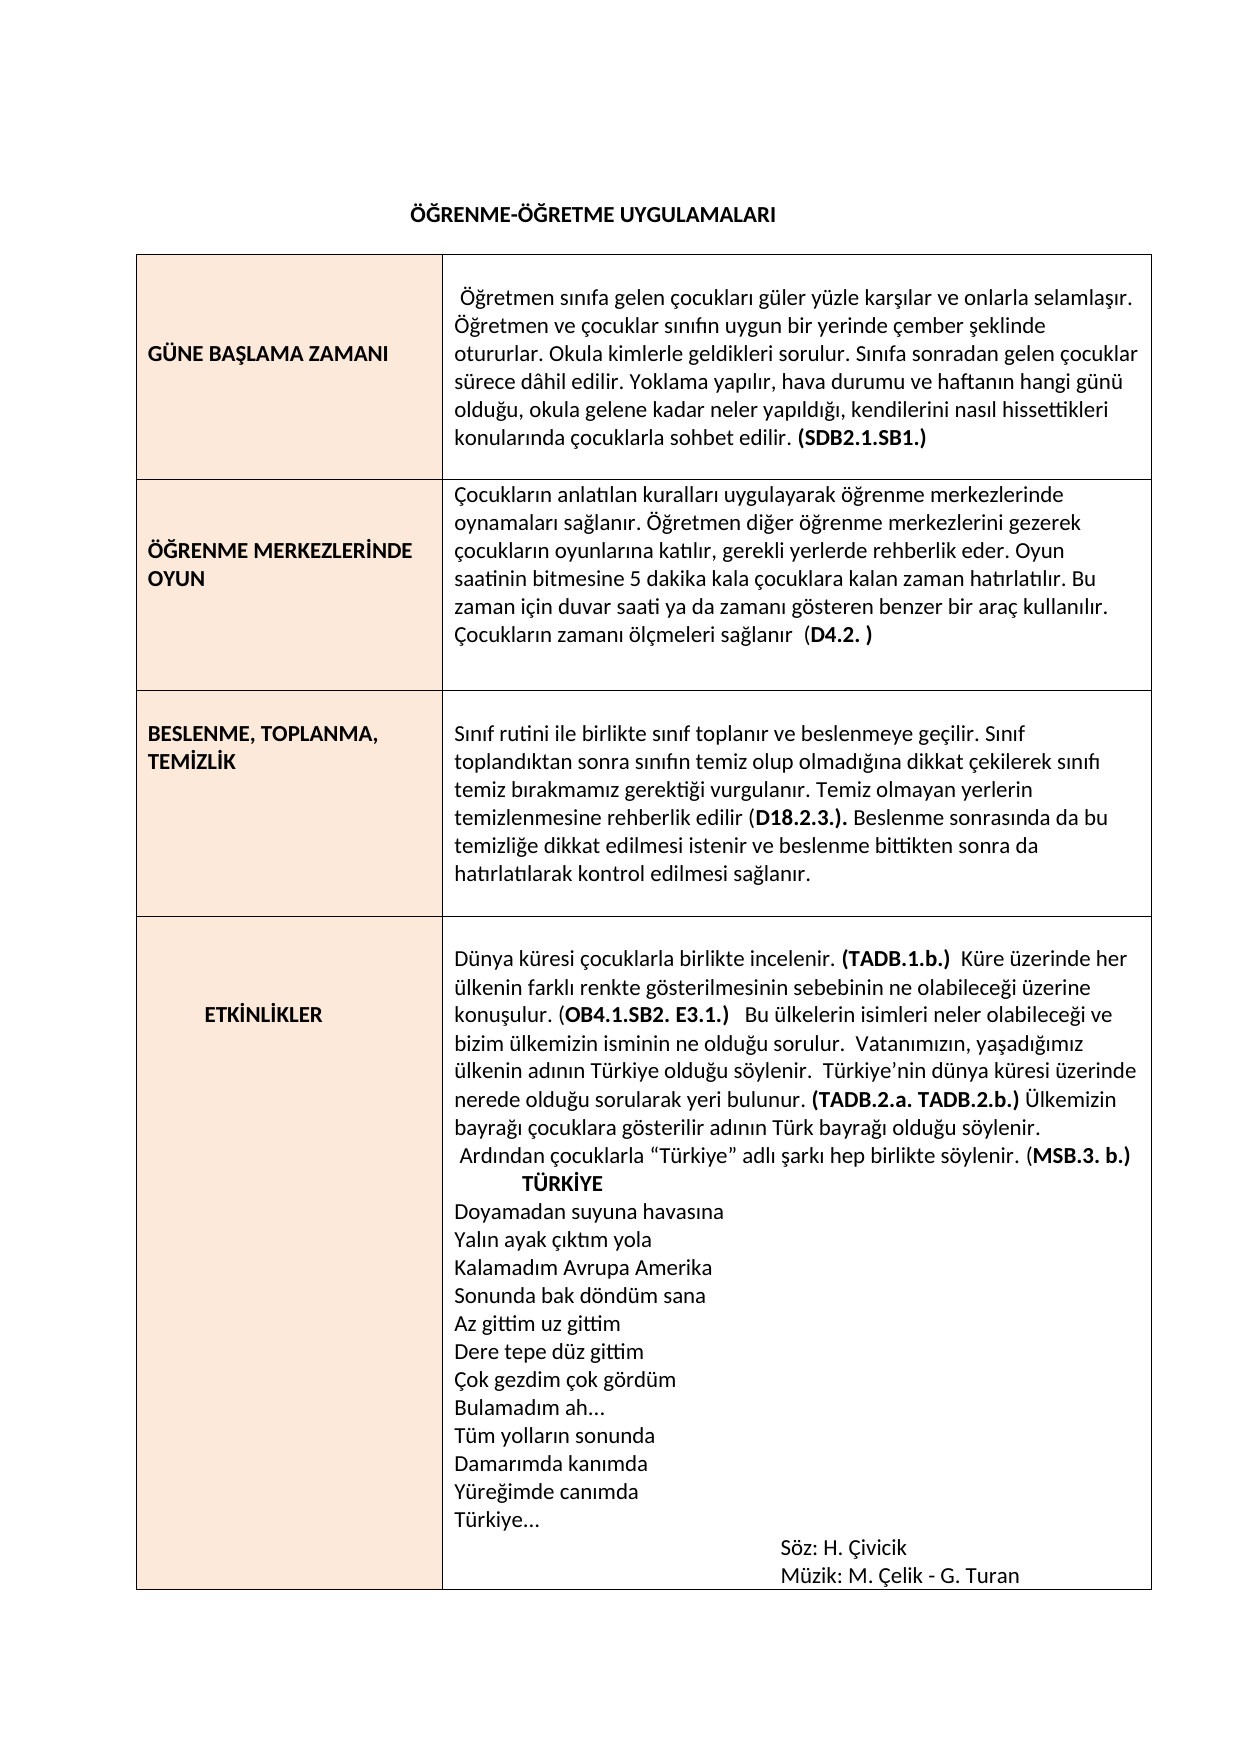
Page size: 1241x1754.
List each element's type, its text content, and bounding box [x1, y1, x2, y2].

table_header GÜNE BAŞLAMA ZAMANI [137, 255, 442, 479]
table_cell Sınıf rutini ile birlikte sınıf toplanır ve beslenmeye geçilir. Sınıf toplandıktan sonra sınıfın temiz olup olmadığına dikkat çekilerek sınıfı temiz bırakmamız gerektiği vurgulanır. Temiz olmayan yerlerin temizlenmesine rehberlik edilir (D18.2.3.). Beslenme sonrasında da bu temizliğe dikkat edilmesi istenir ve beslenme bittikten sonra da hatırlatılarak kontrol edilmesi sağlanır. [443, 691, 1151, 916]
table_cell ÖĞRENME MERKEZLERİNDE OYUN [137, 480, 442, 690]
table_header Öğretmen sınıfa gelen çocukları güler yüzle karşılar ve onlarla selamlaşır. Öğretmen ve çocuklar sınıfın uygun bir yerinde çember şeklinde otururlar. Okula kimlerle geldikleri sorulur. Sınıfa sonradan gelen çocuklar sürece dâhil edilir. Yoklama yapılır, hava durumu ve haftanın hangi günü olduğu, okula gelene kadar neler yapıldığı, kendilerini nasıl hissettikleri konularında çocuklarla sohbet edilir. (SDB2.1.SB1.) [443, 255, 1151, 479]
table_cell ETKİNLİKLER [137, 917, 442, 1589]
text ÖĞRENME-ÖĞRETME UYGULAMALARI [148, 201, 1093, 229]
table_cell BESLENME, TOPLANMA, TEMİZLİK [137, 691, 442, 916]
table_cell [443, 917, 1151, 1589]
table_cell Çocukların anlatılan kuralları uygulayarak öğrenme merkezlerinde oynamaları sağlanır. Öğretmen diğer öğrenme merkezlerini gezerek çocukların oyunlarına katılır, gerekli yerlerde rehberlik eder. Oyun saatinin bitmesine 5 dakika kala çocuklara kalan zaman hatırlatılır. Bu zaman için duvar saati ya da zamanı gösteren benzer bir araç kullanılır. Çocukların zamanı ölçmeleri sağlanır (D4.2. ) [443, 480, 1151, 690]
